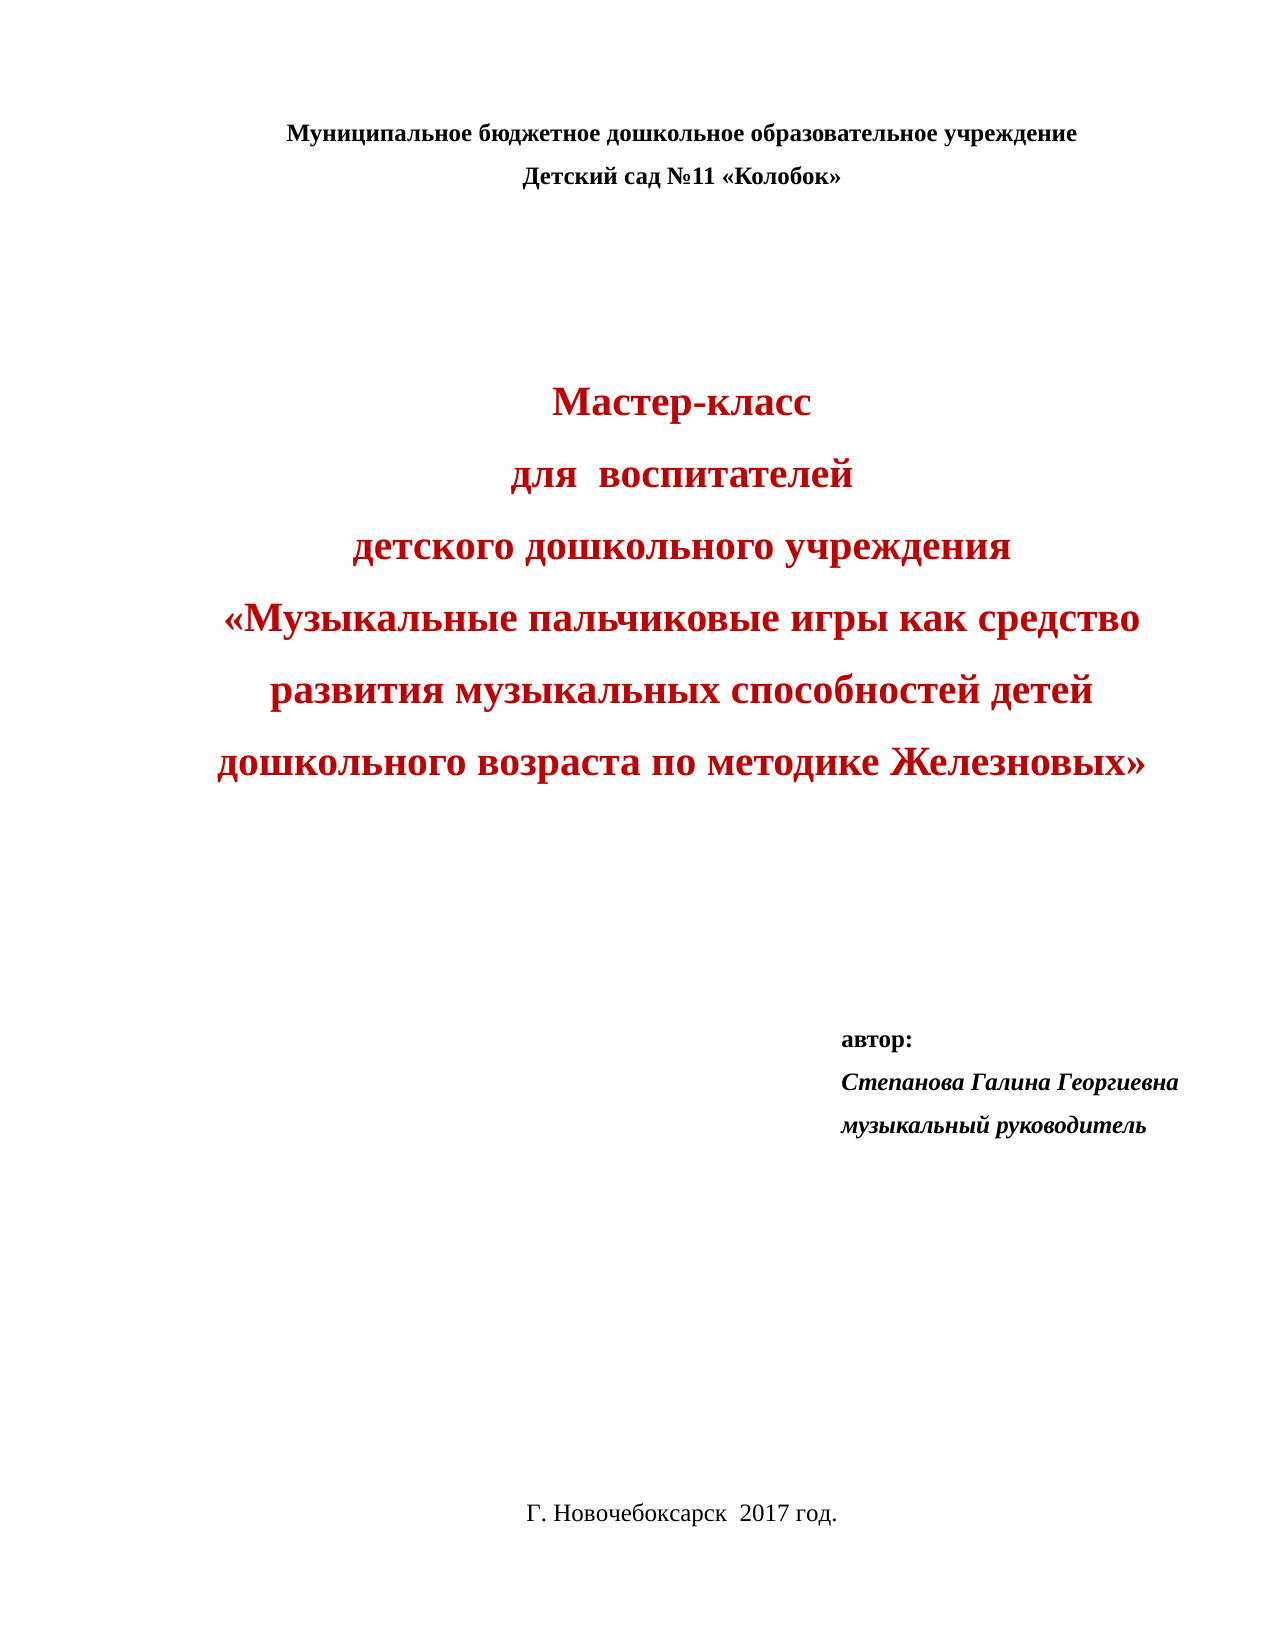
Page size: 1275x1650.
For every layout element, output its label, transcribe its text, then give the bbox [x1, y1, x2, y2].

text для воспитателей [177, 449, 1186, 497]
text Степанова Галина Георгиевна [841, 1067, 1186, 1096]
text Детский сад №11 «Колобок» [177, 161, 1186, 190]
text Муниципальное бюджетное дошкольное образовательное учреждение [177, 118, 1186, 147]
text Мастер-класс [177, 377, 1186, 425]
text автор: [841, 1024, 1186, 1052]
text детского дошкольного учреждения «Музыкальные пальчиковые игры как средство развития музыкальных способностей детей дошкольного возраста по методике Железновых» [177, 521, 1186, 784]
text Г. Новочебоксарск 2017 год. [177, 1498, 1186, 1527]
text музыкальный руководитель [841, 1110, 1186, 1139]
